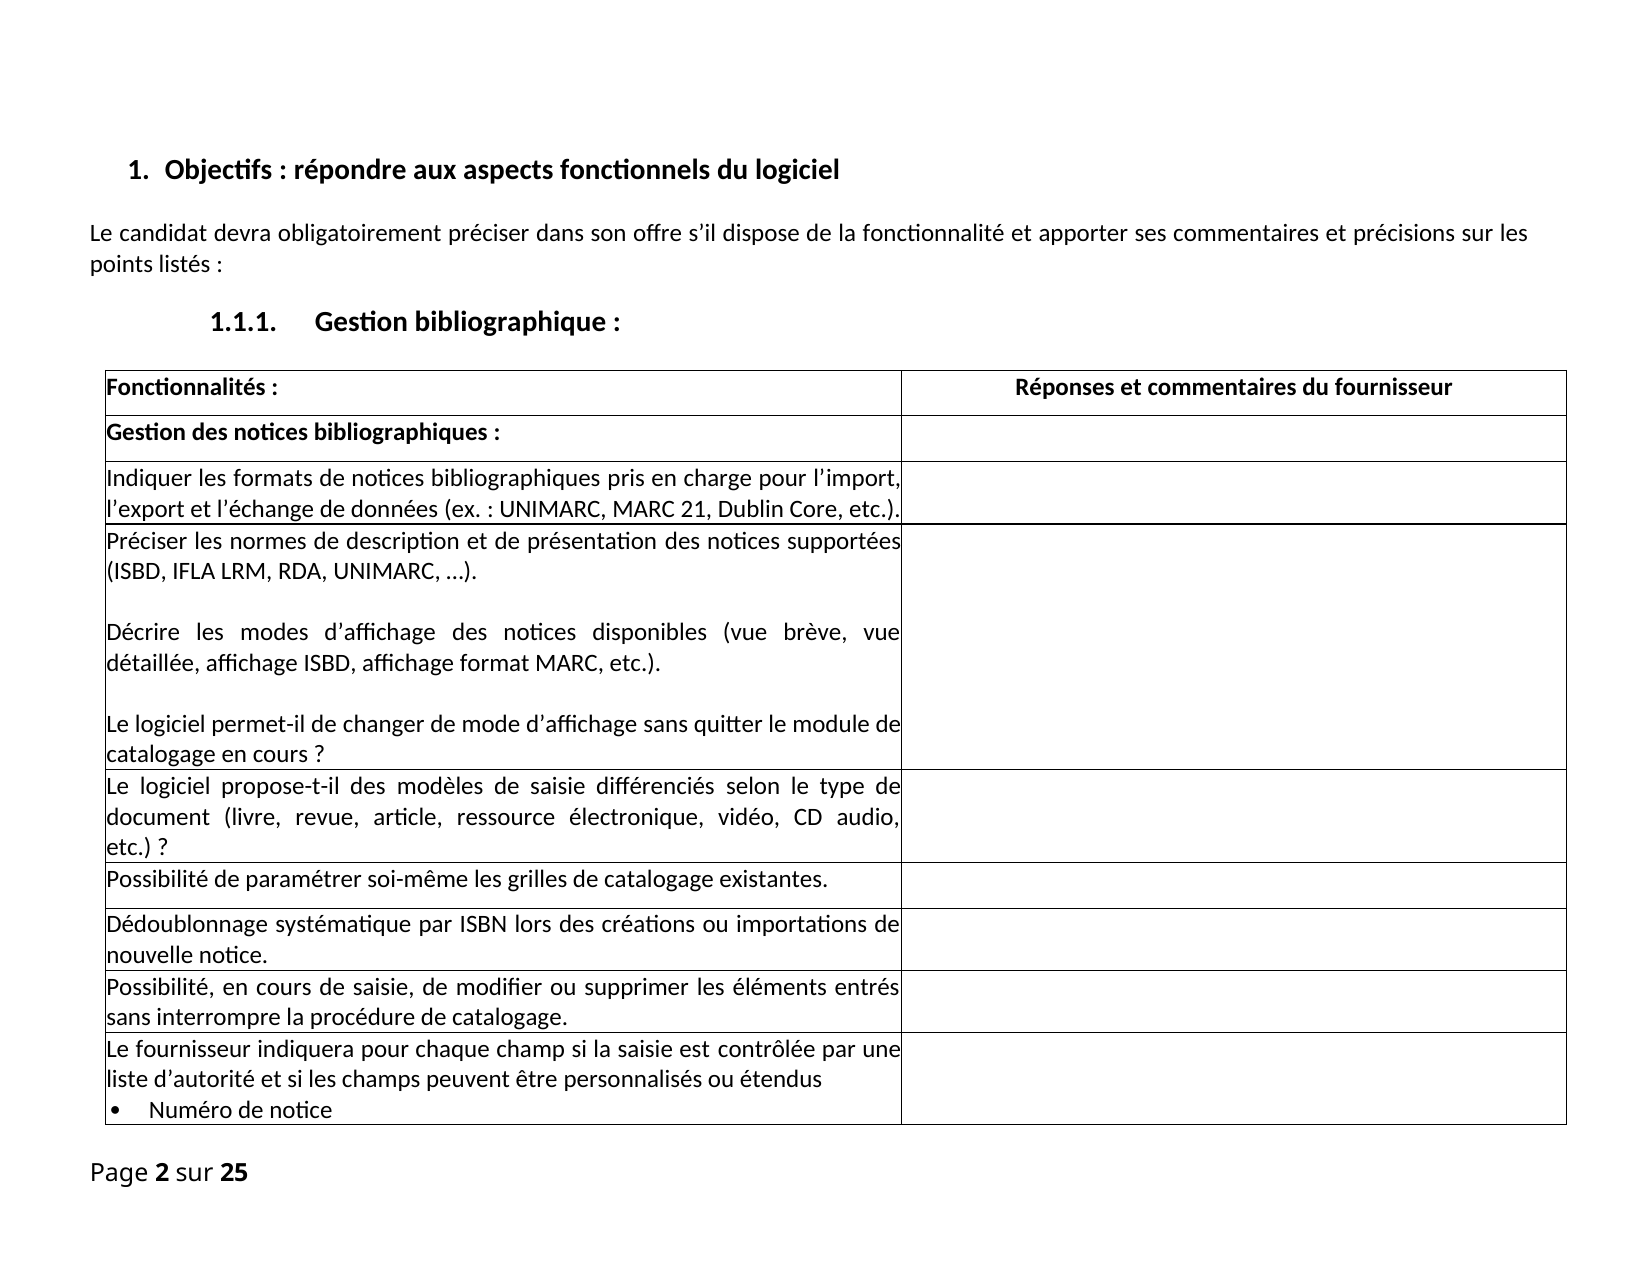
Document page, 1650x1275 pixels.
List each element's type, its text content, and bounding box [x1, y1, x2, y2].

table_cell Gestion des notices bibliographiques : [106, 416, 901, 461]
table_cell Possibilité de paramétrer soi-même les grilles de catalogage existantes. [106, 863, 901, 908]
table_cell [902, 863, 1566, 908]
table_cell [902, 909, 1566, 970]
table_cell Indiquer les formats de notices bibliographiques pris en charge pour l’import, l’export et l’échange de données (ex. : UNIMARC, MARC 21, Dublin Core, etc.). [106, 462, 901, 523]
table_cell Préciser les normes de description et de présentation des notices supportées (ISBD, IFLA LRM, RDA, UNIMARC, …). Décrire les modes d’affichage des notices disponibles (vue brève, vue détaillée, affichage ISBD, affichage format MARC, etc.). Le logiciel permet-il de changer de mode d’affichage sans quitter le module de catalogage en cours ? [106, 525, 901, 769]
table_cell [902, 416, 1566, 461]
table_header Réponses et commentaires du fournisseur [902, 371, 1566, 415]
subtitle Objectifs : répondre aux aspects fonctionnels du logiciel [127, 151, 1531, 187]
table_cell [902, 525, 1566, 769]
table_cell Le logiciel propose-t-il des modèles de saisie différenciés selon le type de document (livre, revue, article, ressource électronique, vidéo, CD audio, etc.) ? [106, 770, 901, 862]
subtitle Gestion bibliographique : [277, 303, 1531, 339]
table_cell [902, 971, 1566, 1032]
table_cell Possibilité, en cours de saisie, de modifier ou supprimer les éléments entrés sans interrompre la procédure de catalogage. [106, 971, 901, 1032]
table_cell [902, 1033, 1566, 1124]
table_cell [902, 462, 1566, 523]
text Le candidat devra obligatoirement préciser dans son offre s’il dispose de la fonctionnalité et apporter ses commentaires et précisions sur les points listés : [89, 217, 1531, 278]
table_header Fonctionnalités : [106, 371, 901, 415]
table_cell Dédoublonnage systématique par ISBN lors des créations ou importations de nouvelle notice. [106, 909, 901, 970]
table_cell [902, 770, 1566, 862]
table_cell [106, 1033, 901, 1124]
